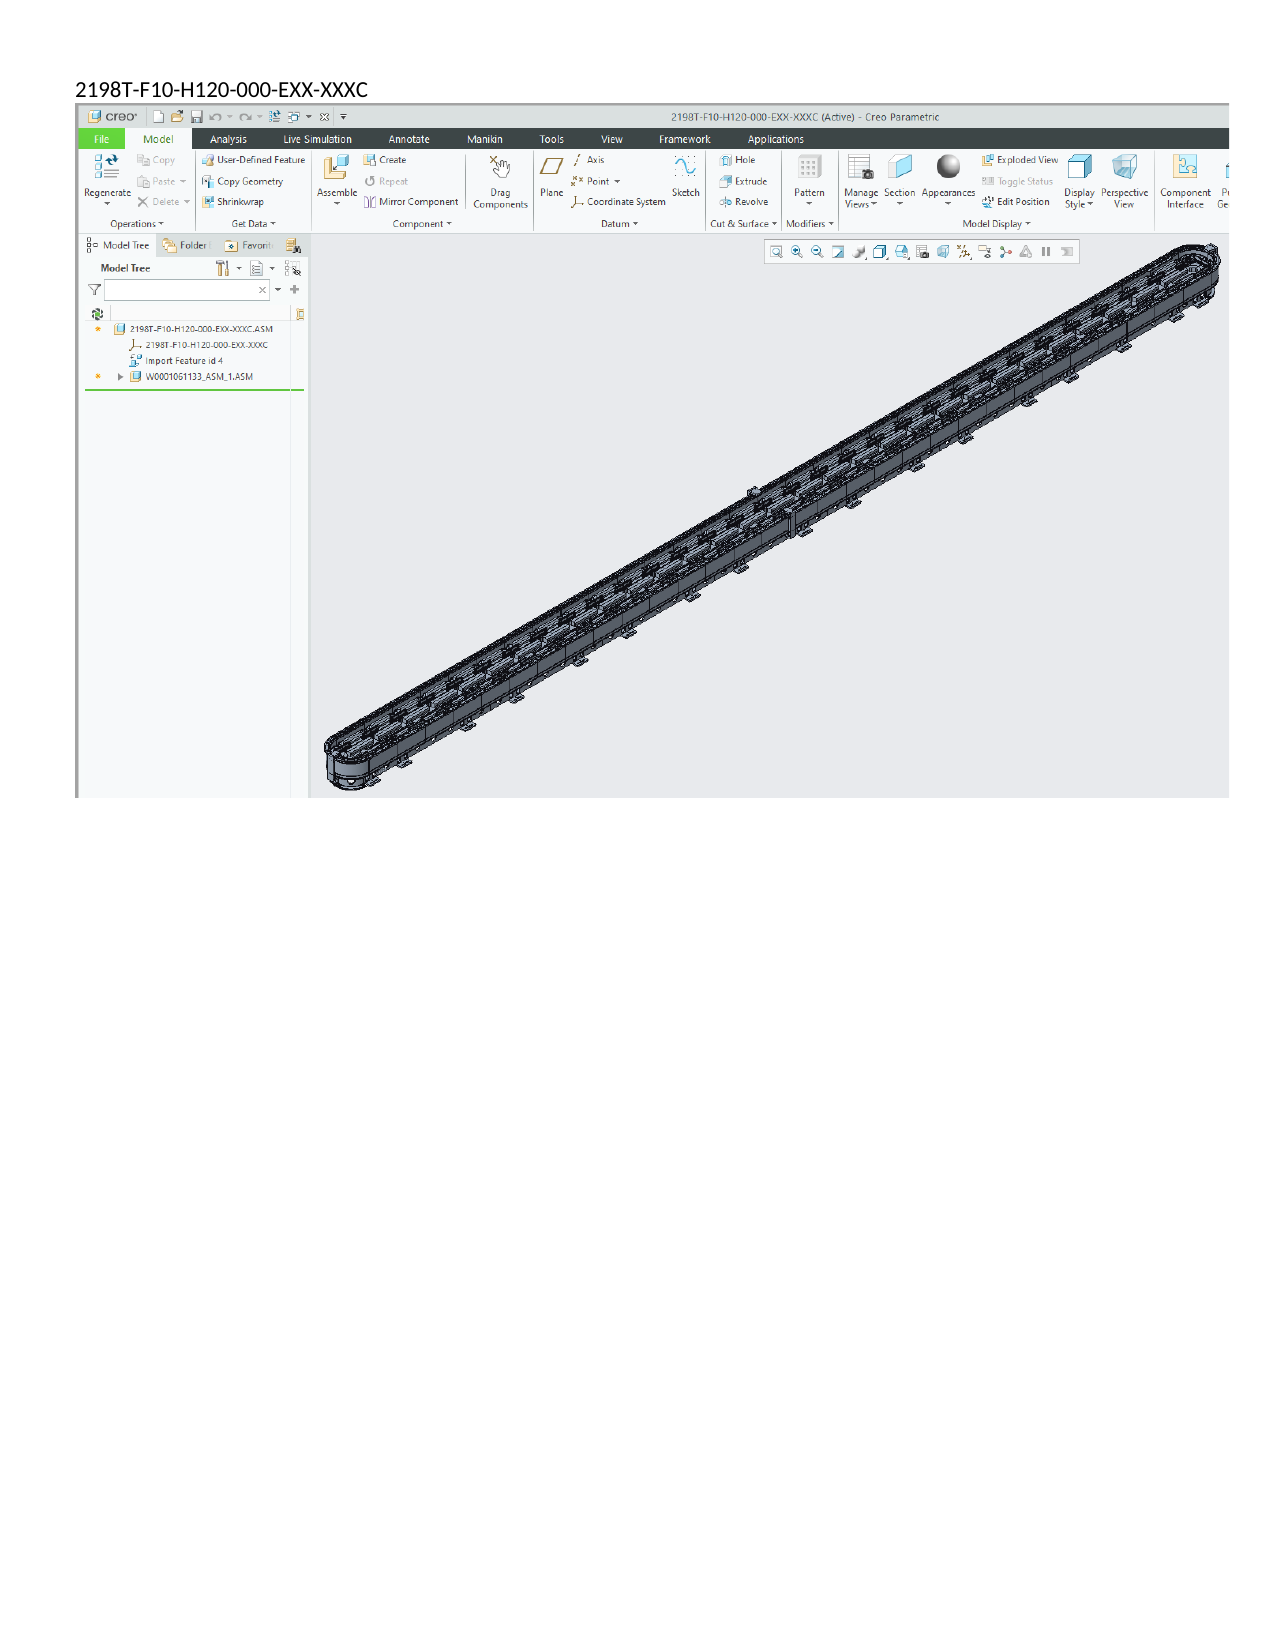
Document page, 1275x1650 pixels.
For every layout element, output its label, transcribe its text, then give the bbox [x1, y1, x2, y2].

picture [75, 103, 1230, 798]
text 2198T-F10-H120-000-EXX-XXXC [75, 75, 1200, 103]
